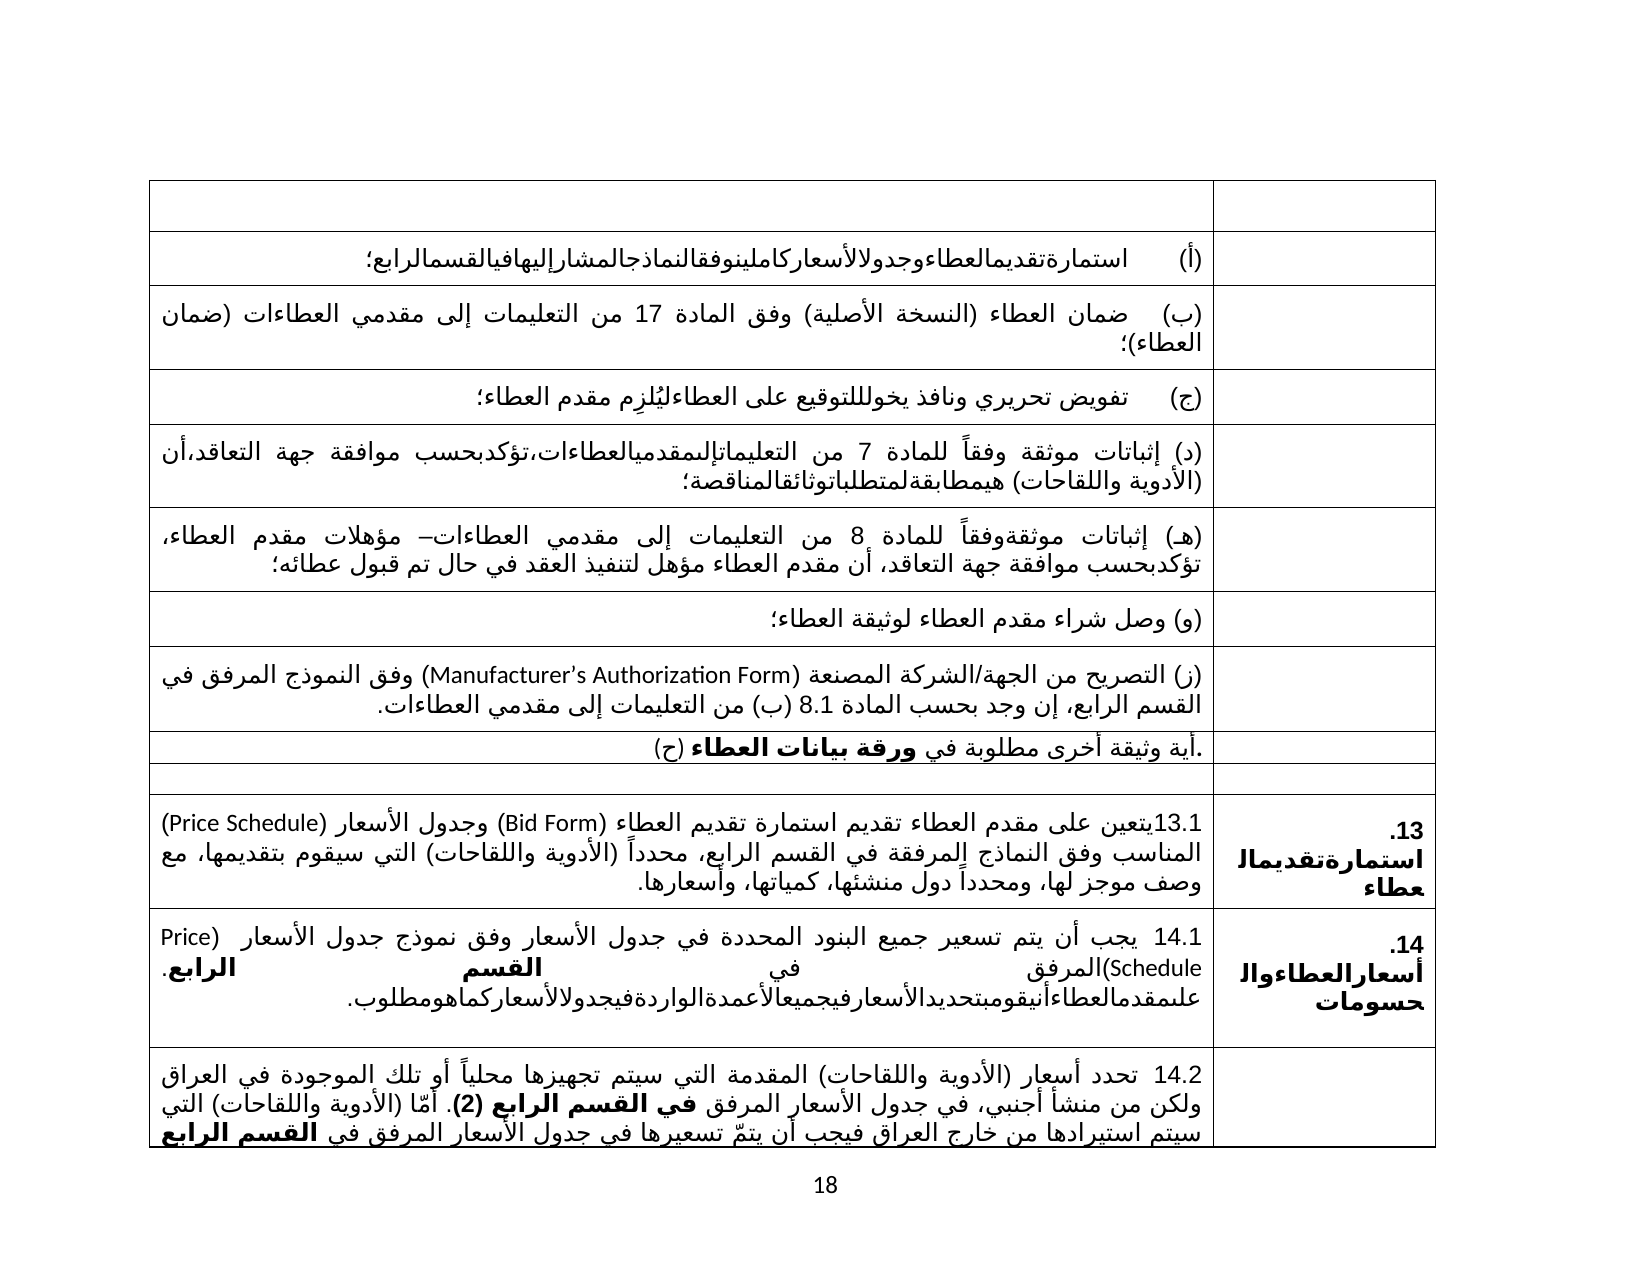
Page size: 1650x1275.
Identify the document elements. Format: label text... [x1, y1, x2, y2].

table_cell 13. استمارةتقديمالعطاء [1214, 795, 1435, 908]
table_cell (ح) أية وثيقة أخرى مطلوبة في ورقة بيانات العطاء. [150, 732, 1213, 762]
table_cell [150, 181, 1213, 231]
table_cell [1214, 425, 1435, 507]
table_cell (هـ) إثباتات موثقةوفقاً للمادة 8 من التعليمات إلى مقدمي العطاءات– مؤهلات مقدم العطاء، تؤكدبحسب موافقة جهة التعاقد، أن مقدم العطاء مؤهل لتنفيذ العقد في حال تم قبول عطائه؛ [150, 508, 1213, 591]
table_cell (أ) استمارةتقديمالعطاءوجدولالأسعاركاملينوفقالنماذجالمشارإليهافيالقسمالرابع؛ [150, 232, 1213, 285]
table_cell [1214, 232, 1435, 285]
table_cell (ب) ضمان العطاء (النسخة الأصلية) وفق المادة 17 من التعليمات إلى مقدمي العطاءات (ضمان العطاء)؛ [150, 286, 1213, 369]
table_cell [1214, 732, 1435, 762]
table_cell 13.1يتعين على مقدم العطاء تقديم استمارة تقديم العطاء (Bid Form) وجدول الأسعار (Price Schedule) المناسب وفق النماذج المرفقة في القسم الرابع، محدداً (الأدوية واللقاحات) التي سيقوم بتقديمها، مع وصف موجز لها، ومحدداً دول منشئها، كمياتها، وأسعارها. [150, 795, 1213, 908]
table_cell [1214, 286, 1435, 369]
table_cell [1214, 508, 1435, 591]
table_cell (ز) التصريح من الجهة/الشركة المصنعة (Manufacturer’s Authorization Form) وفق النموذج المرفق في القسم الرابع، إن وجد بحسب المادة 8.1 (ب) من التعليمات إلى مقدمي العطاءات. [150, 647, 1213, 731]
table_cell (ج) تفويض تحريري ونافذ يخولللتوقيع على العطاءليُلزِم مقدم العطاء؛ [150, 370, 1213, 424]
table_cell (و) وصل شراء مقدم العطاء لوثيقة العطاء؛ [150, 592, 1213, 646]
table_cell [1214, 181, 1435, 231]
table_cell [150, 1048, 1213, 1146]
table_cell [1214, 592, 1435, 646]
table_cell (د) إثباتات موثقة وفقاً للمادة 7 من التعليماتإلىمقدميالعطاءات،تؤكدبحسب موافقة جهة التعاقد،أن (الأدوية واللقاحات) هيمطابقةلمتطلباتوثائقالمناقصة؛ [150, 425, 1213, 507]
table_cell 14.1 يجب أن يتم تسعير جميع البنود المحددة في جدول الأسعار وفق نموذج جدول الأسعار (Price Schedule)المرفق في القسم الرابع. علىمقدمالعطاءأنيقومبتحديدالأسعارفيجميعالأعمدةالواردةفيجدولالأسعاركماهومطلوب. [150, 909, 1213, 1047]
table_cell [1214, 764, 1435, 794]
table_cell [1214, 1048, 1435, 1146]
table_cell [1214, 370, 1435, 424]
table_cell [150, 764, 1213, 794]
table_cell 14. أسعارالعطاءوالحسومات [1214, 909, 1435, 1047]
table_cell [1214, 647, 1435, 731]
